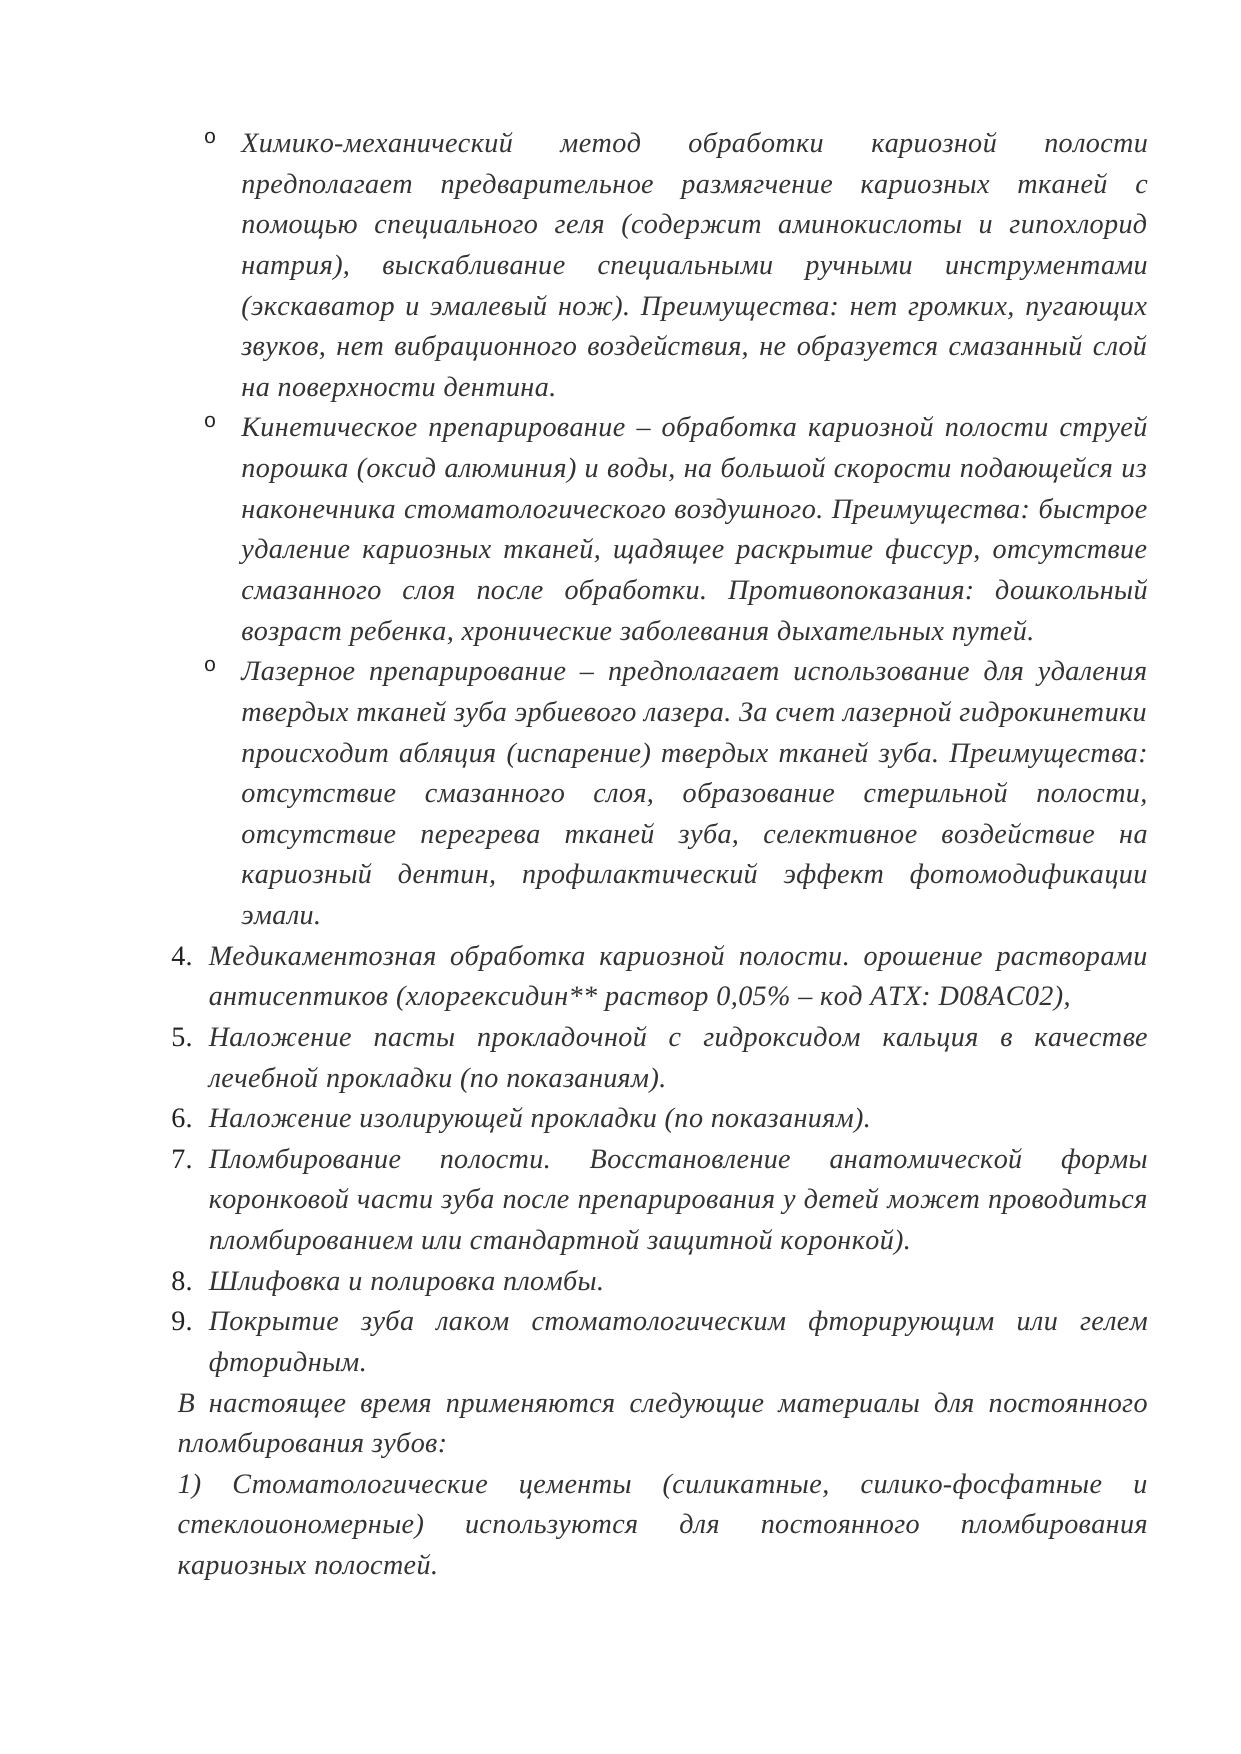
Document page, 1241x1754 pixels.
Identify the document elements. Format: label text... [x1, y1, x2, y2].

list Наложение пасты прокладочной с гидроксидом кальция в качестве лечебной прокладки (по показаниям). [171, 1012, 1152, 1093]
text 1) Стоматологические цементы (силикатные, силико-фосфатные и стеклоиономерные) используются для постоянного пломбирования кариозных полостей. [177, 1459, 1152, 1581]
text В настоящее время применяются следующие материалы для постоянного пломбирования зубов: [177, 1377, 1152, 1459]
list Шлифовка и полировка пломбы. [171, 1256, 1152, 1296]
list Лазерное препарирование – предполагает использование для удаления твердых тканей зуба эрбиевого лазера. За счет лазерной гидрокинетики происходит абляция (испарение) твердых тканей зуба. Преимущества: отсутствие смазанного слоя, образование стерильной полости, отсутствие перегрева тканей зуба, селективное воздействие на кариозный дентин, профилактический эффект фотомодификации эмали. [204, 646, 1152, 931]
list Химико-механический метод обработки кариозной полости предполагает предварительное размягчение кариозных тканей с помощью специального геля (содержит аминокислоты и гипохлорид натрия), выскабливание специальными ручными инструментами (экскаватор и эмалевый нож). Преимущества: нет громких, пугающих звуков, нет вибрационного воздействия, не образуется смазанный слой на поверхности дентина. [204, 118, 1152, 402]
list Наложение изолирующей прокладки (по показаниям). [171, 1093, 1152, 1134]
list Пломбирование полости. Восстановление анатомической формы коронковой части зуба после препарирования у детей может проводиться пломбированием или стандартной защитной коронкой). [171, 1134, 1152, 1256]
list Кинетическое препарирование – обработка кариозной полости струей порошка (оксид алюминия) и воды, на большой скорости подающейся из наконечника стоматологического воздушного. Преимущества: быстрое удаление кариозных тканей, щадящее раскрытие фиссур, отсутствие смазанного слоя после обработки. Противопоказания: дошкольный возраст ребенка, хронические заболевания дыхательных путей. [204, 402, 1152, 646]
list Покрытие зуба лаком стоматологическим фторирующим или гелем фторидным. [171, 1296, 1152, 1377]
list Медикаментозная обработка кариозной полости. орошение растворами антисептиков (хлоргексидин** раствор 0,05% – код АТХ: D08АС02), [171, 931, 1152, 1012]
